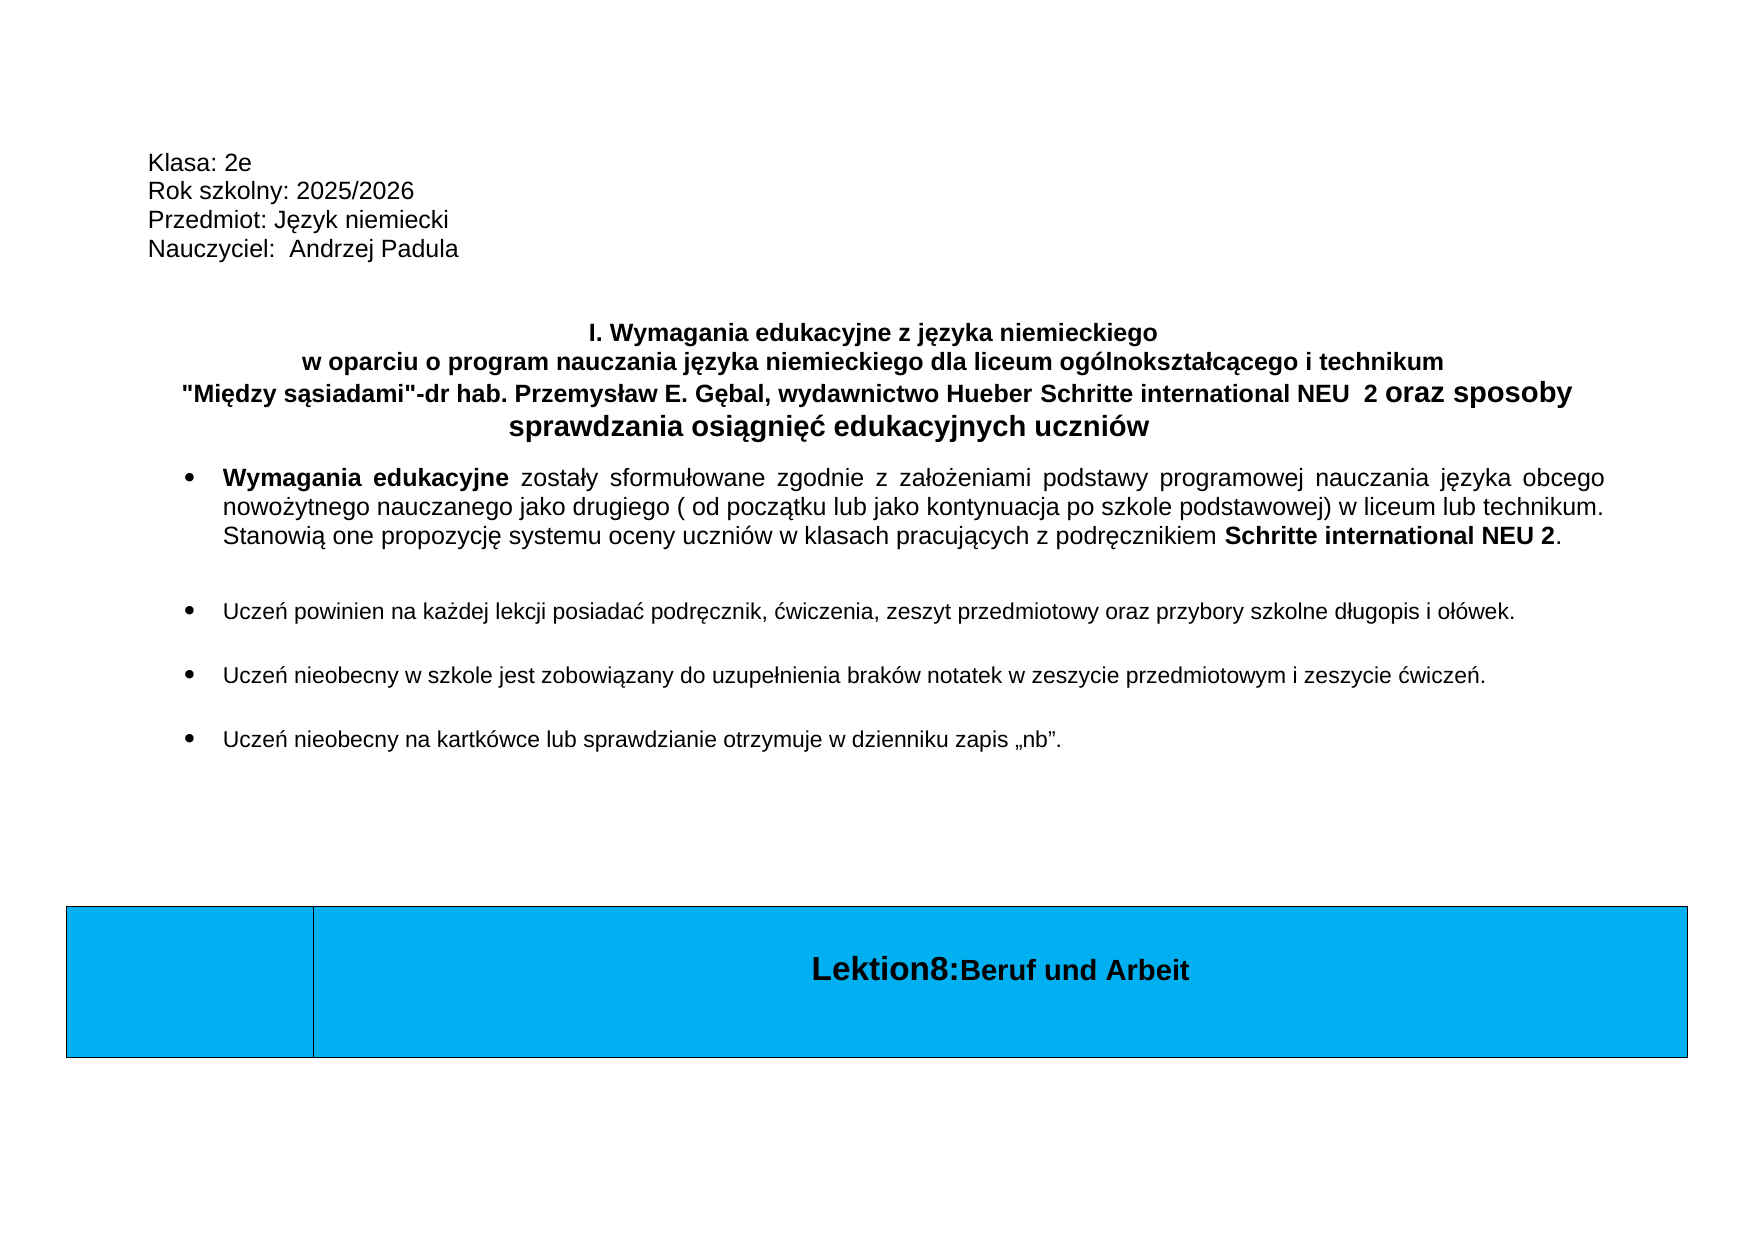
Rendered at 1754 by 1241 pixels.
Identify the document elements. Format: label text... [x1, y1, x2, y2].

text Nauczyciel: Andrzej Padula [148, 234, 1606, 263]
text I. Wymagania edukacyjne z języka niemieckiego w oparciu o program nauczania języka niemieckiego dla liceum ogólnokształcącego i technikum "Między sąsiadami"-dr hab. Przemysław E. Gębal, wydawnictwo Hueber Schritte international NEU 2 oraz sposoby sprawdzania osiągnięć edukacyjnych uczniów [148, 318, 1606, 442]
text Przedmiot: Język niemiecki [148, 205, 1606, 234]
list Uczeń powinien na każdej lekcji posiadać podręcznik, ćwiczenia, zeszyt przedmiotowy oraz przybory szkolne długopis i ołówek. [185, 598, 1594, 625]
table_header [67, 907, 313, 1057]
text Klasa: 2e [148, 148, 1606, 176]
list Uczeń nieobecny w szkole jest zobowiązany do uzupełnienia braków notatek w zeszycie przedmiotowym i zeszycie ćwiczeń. [185, 662, 1594, 689]
list Uczeń nieobecny na kartkówce lub sprawdzianie otrzymuje w dzienniku zapis „nb”. [185, 726, 1594, 753]
title Stanowią one propozycję systemu oceny uczniów w klasach pracujących z podręcznikiem Schritte international NEU 2. [223, 521, 1606, 549]
title Wymagania edukacyjne zostały sformułowane zgodnie z założeniami podstawy programowej nauczania języka obcego nowożytnego nauczanego jako drugiego ( od początku lub jako kontynuacja po szkole podstawowej) w liceum lub technikum. [185, 463, 1606, 521]
table_header Lektion8:Beruf und Arbeit [314, 907, 1687, 1057]
text Rok szkolny: 2025/2026 [148, 176, 1606, 205]
